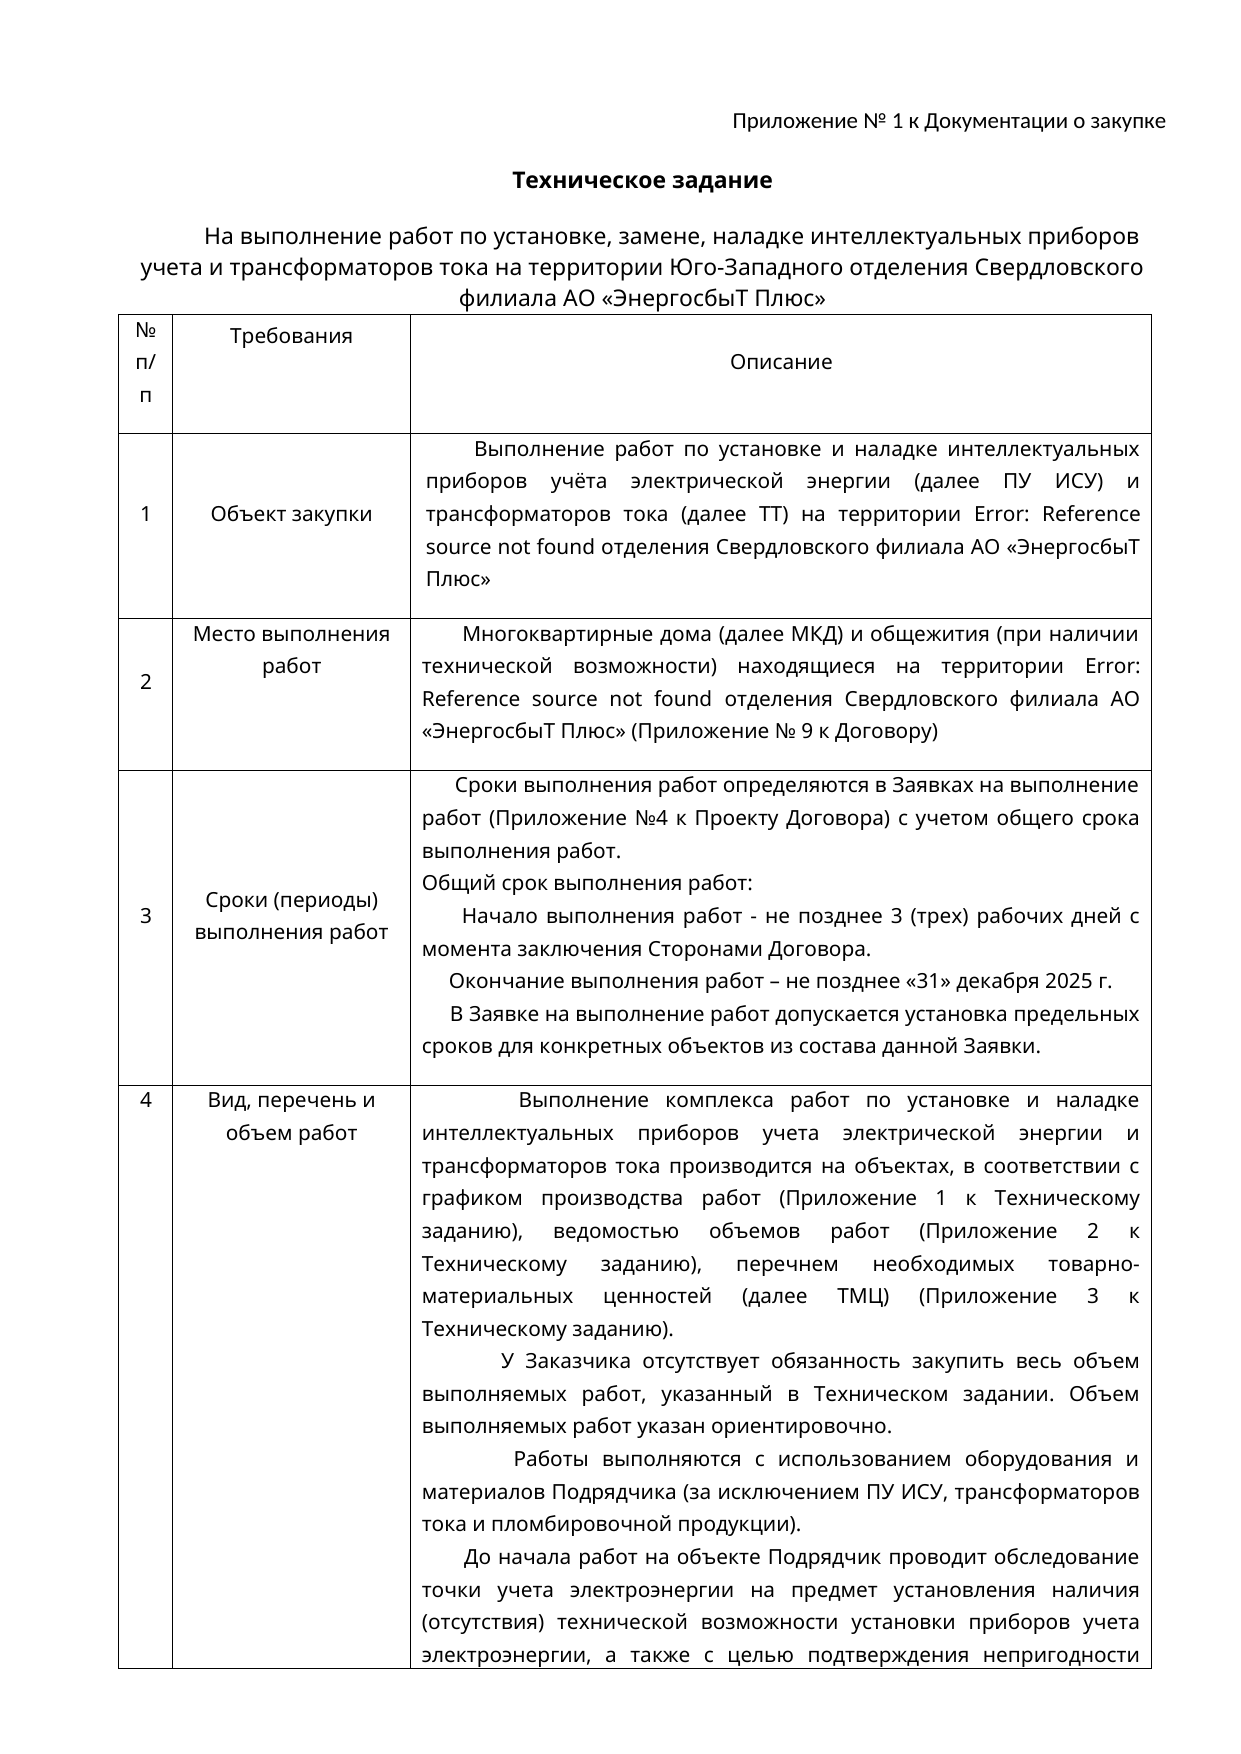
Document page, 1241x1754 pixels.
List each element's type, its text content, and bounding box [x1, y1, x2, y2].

table_header Требования [173, 315, 410, 433]
table_header № п/п [119, 315, 172, 433]
subtitle Техническое задание [118, 164, 1167, 195]
table_cell 1 [119, 434, 172, 618]
table_cell 2 [119, 619, 172, 769]
table_cell Сроки выполнения работ определяются в Заявках на выполнение работ (Приложение №4 к Проекту Договора) с учетом общего срока выполнения работ. Общий срок выполнения работ: Начало выполнения работ - не позднее 3 (трех) рабочих дней с момента заключения Сторонами Договора. Окончание выполнения работ – не позднее «31» декабря 2025 г. В Заявке на выполнение работ допускается установка предельных сроков для конкретных объектов из состава данной Заявки. [411, 771, 1151, 1084]
table_cell Объект закупки [173, 434, 410, 618]
table_cell Место выполнения работ [173, 619, 410, 769]
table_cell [411, 1086, 1151, 1668]
table_cell 3 [119, 771, 172, 1084]
text На выполнение работ по установке, замене, наладке интеллектуальных приборов учета и трансформаторов тока на территории Юго-Западного отделения Свердловского филиала АО «ЭнергосбыТ Плюс» [118, 220, 1167, 314]
table_cell Сроки (периоды) выполнения работ [173, 771, 410, 1084]
table_header Описание [411, 315, 1151, 433]
text Приложение № 1 к Документации о закупке [118, 106, 1167, 134]
table_cell 4 [119, 1086, 172, 1668]
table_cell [173, 1086, 410, 1668]
